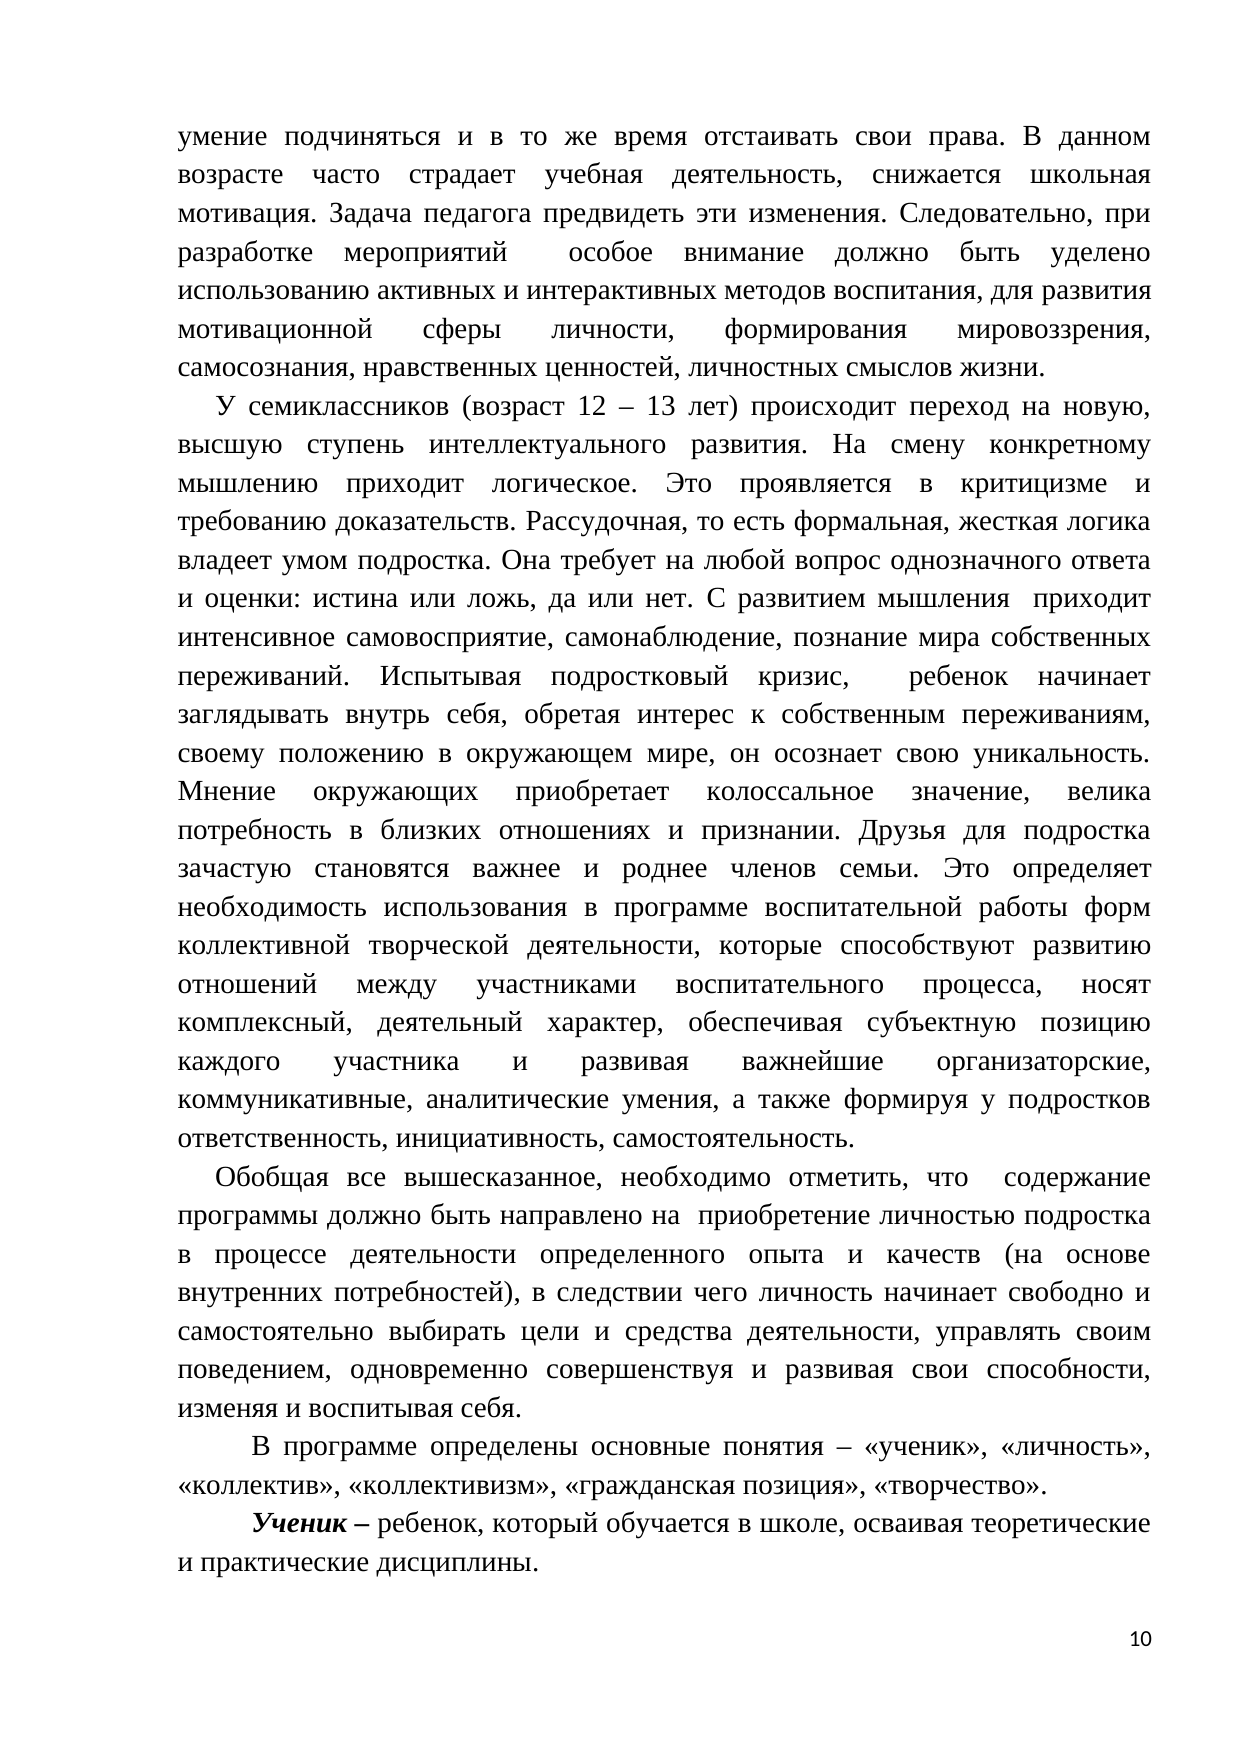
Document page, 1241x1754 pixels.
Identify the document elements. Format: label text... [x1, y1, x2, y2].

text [177, 118, 1152, 383]
text В программе определены основные понятия – «ученик», «личность», «коллектив», «коллективизм», «гражданская позиция», «творчество». [177, 1428, 1152, 1501]
text Ученик – ребенок, который обучается в школе, осваивая теоретические и практические дисциплины. [177, 1506, 1152, 1578]
text У семиклассников (возраст 12 – 13 лет) происходит переход на новую, высшую ступень интеллектуального развития. На смену конкретному мышлению приходит логическое. Это проявляется в критицизме и требованию доказательств. Рассудочная, то есть формальная, жесткая логика владеет умом подростка. Она требует на любой вопрос однозначного ответа и оценки: истина или ложь, да или нет. С развитием мышления приходит интенсивное самовосприятие, самонаблюдение, познание мира собственных переживаний. Испытывая подростковый кризис, ребенок начинает заглядывать внутрь себя, обретая интерес к собственным переживаниям, своему положению в окружающем мире, он осознает свою уникальность. Мнение окружающих приобретает колоссальное значение, велика потребность в близких отношениях и признании. Друзья для подростка зачастую становятся важнее и роднее членов семьи. Это определяет необходимость использования в программе воспитательной работы форм коллективной творческой деятельности, которые способствуют развитию отношений между участниками воспитательного процесса, носят комплексный, деятельный характер, обеспечивая субъектную позицию каждого участника и развивая важнейшие организаторские, коммуникативные, аналитические умения, а также формируя у подростков ответственность, инициативность, самостоятельность. [177, 388, 1152, 1154]
text Обобщая все вышесказанное, необходимо отметить, что содержание программы должно быть направлено на приобретение личностью подростка в процессе деятельности определенного опыта и качеств (на основе внутренних потребностей), в следствии чего личность начинает свободно и самостоятельно выбирать цели и средства деятельности, управлять своим поведением, одновременно совершенствуя и развивая свои способности, изменяя и воспитывая себя. [177, 1159, 1152, 1423]
